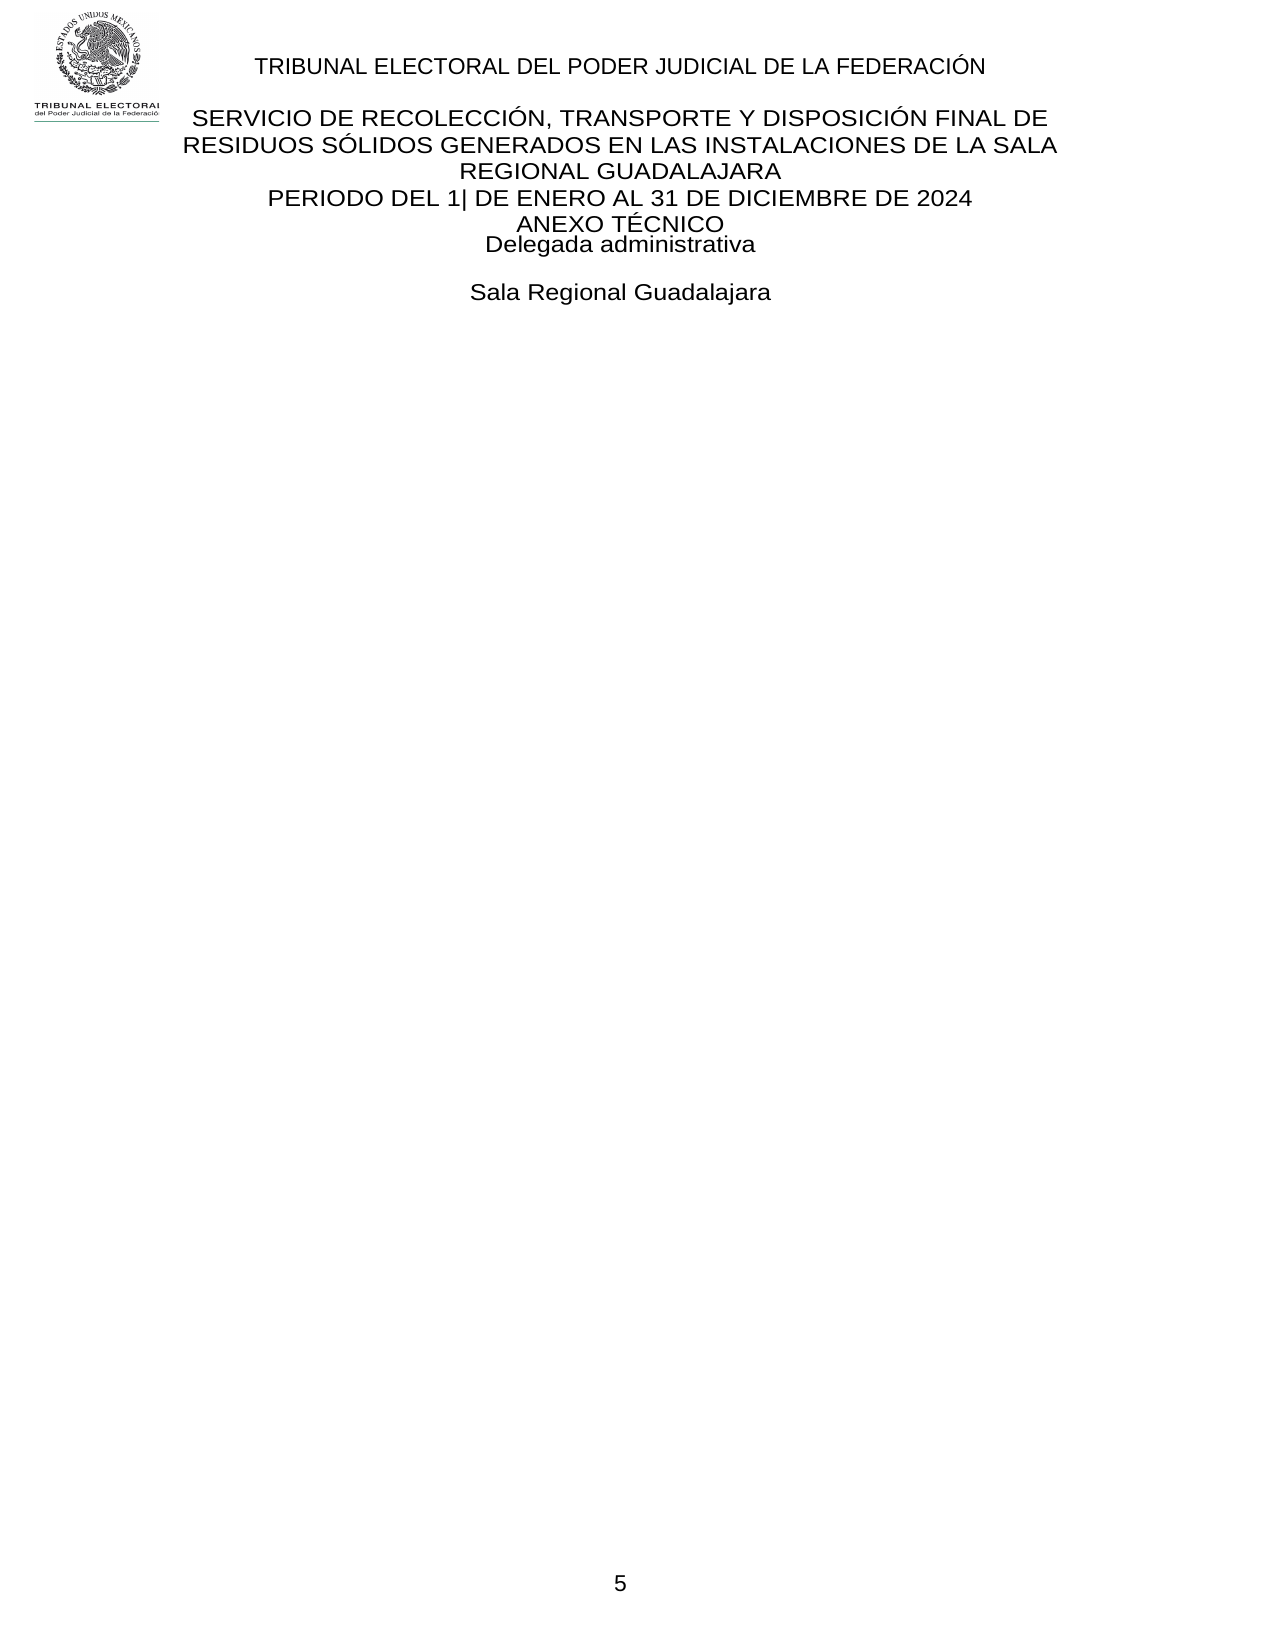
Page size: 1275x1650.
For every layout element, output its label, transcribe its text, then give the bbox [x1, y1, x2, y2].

text Sala Regional Guadalajara [162, 284, 1078, 304]
text Delegada administrativa [162, 237, 1078, 257]
picture [34, 12, 160, 122]
